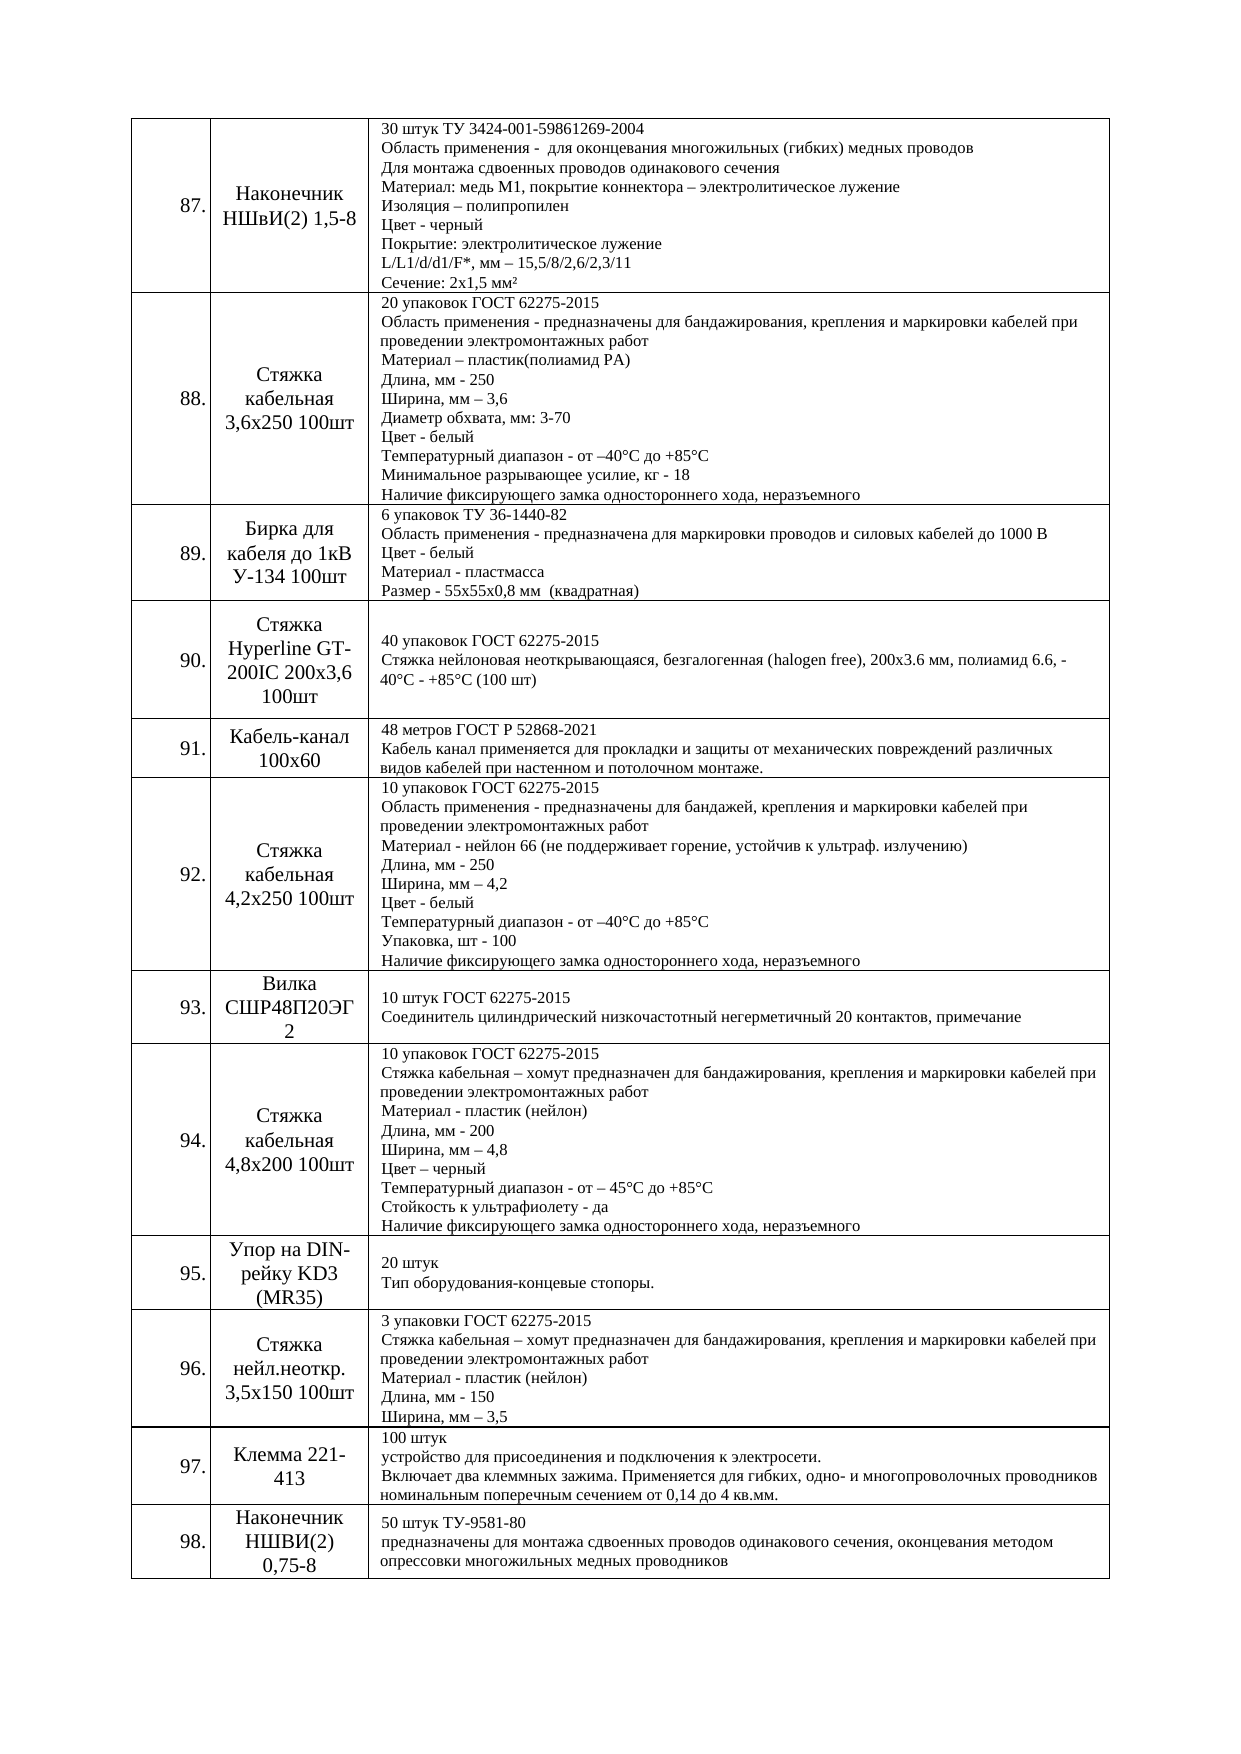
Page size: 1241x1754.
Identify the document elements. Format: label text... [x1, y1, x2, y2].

table_cell [132, 971, 210, 1043]
table_cell Стяжка кабельная 4,8x200 100шт [211, 1044, 368, 1235]
table_cell 30 штук ТУ 3424-001-59861269-2004 Область применения - для оконцевания многожильных (гибких) медных проводов Для монтажа сдвоенных проводов одинакового сечения Материал: медь М1, покрытие коннектора – электролитическое лужение Изоляция – полипропилен Цвет - черный Покрытие: электролитическое лужение L/L1/d/d1/F*, мм – 15,5/8/2,6/2,3/11 Сечение: 2х1,5 мм² [369, 119, 1109, 292]
table_cell Стяжка Hyperline GT-200IC 200x3,6 100шт [211, 601, 368, 718]
table_cell 10 упаковок ГОСТ 62275-2015 Область применения - предназначены для бандажей, крепления и маркировки кабелей при проведении электромонтажных работ Материал - нейлон 66 (не поддерживает горение, устойчив к ультраф. излучению) Длина, мм - 250 Ширина, мм – 4,2 Цвет - белый Температурный диапазон - от –40°С до +85°С Упаковка, шт - 100 Наличие фиксирующего замка одностороннего хода, неразъемного [369, 778, 1109, 969]
table_cell Вилка СШР48П20ЭГ2 [211, 971, 368, 1043]
table_cell [132, 1236, 210, 1309]
table_cell 20 штук Тип оборудования-концевые стопоры. [369, 1236, 1109, 1309]
table_cell [132, 719, 210, 777]
table_cell [132, 505, 210, 600]
table_cell 10 штук ГОСТ 62275-2015 Соединитель цилиндрический низкочастотный негерметичный 20 контактов, примечание [369, 971, 1109, 1043]
table_cell Кабель-канал 100x60 [211, 719, 368, 777]
table_cell [132, 1044, 210, 1235]
table_cell 6 упаковок ТУ 36-1440-82 Область применения - предназначена для маркировки проводов и силовых кабелей до 1000 В Цвет - белый Материал - пластмасса Размер - 55х55х0,8 мм (квадратная) [369, 505, 1109, 600]
table_cell Стяжка кабельная 4,2x250 100шт [211, 778, 368, 969]
table_cell Бирка для кабеля до 1кВ У-134 100шт [211, 505, 368, 600]
table_cell Стяжка кабельная 3,6x250 100шт [211, 293, 368, 503]
table_cell [132, 293, 210, 503]
table_cell Наконечник НШВИ(2) 0,75-8 [211, 1505, 368, 1577]
table_cell [132, 1310, 210, 1426]
table_cell Упор на DIN-рейку KD3 (MR35) [211, 1236, 368, 1309]
table_cell [132, 119, 210, 292]
table_cell [132, 601, 210, 718]
table_cell [132, 1505, 210, 1577]
table_cell 3 упаковки ГОСТ 62275-2015 Стяжка кабельная – хомут предназначен для бандажирования, крепления и маркировки кабелей при проведении электромонтажных работ Материал - пластик (нейлон) Длина, мм - 150 Ширина, мм – 3,5 [369, 1310, 1109, 1426]
table_cell 10 упаковок ГОСТ 62275-2015 Стяжка кабельная – хомут предназначен для бандажирования, крепления и маркировки кабелей при проведении электромонтажных работ Материал - пластик (нейлон) Длина, мм - 200 Ширина, мм – 4,8 Цвет – черный Температурный диапазон - от – 45°С до +85°С Стойкость к ультрафиолету - да Наличие фиксирующего замка одностороннего хода, неразъемного [369, 1044, 1109, 1235]
table_cell 50 штук ТУ-9581-80 предназначены для монтажа сдвоенных проводов одинакового сечения, оконцевания методом опрессовки многожильных медных проводников [369, 1505, 1109, 1577]
table_cell 40 упаковок ГОСТ 62275-2015 Стяжка нейлоновая неоткрывающаяся, безгалогенная (halogen free), 200x3.6 мм, полиамид 6.6, -40°C - +85°C (100 шт) [369, 601, 1109, 718]
table_cell [132, 778, 210, 969]
table_cell Наконечник НШвИ(2) 1,5-8 [211, 119, 368, 292]
table_cell 48 метров ГОСТ Р 52868-2021 Кабель канал применяется для прокладки и защиты от механических повреждений различных видов кабелей при настенном и потолочном монтаже. [369, 719, 1109, 777]
table_cell Стяжка нейл.неоткр. 3,5x150 100шт [211, 1310, 368, 1426]
table_cell 100 штук устройство для присоединения и подключения к электросети. Включает два клеммных зажима. Применяется для гибких, одно- и многопроволочных проводников номинальным поперечным сечением от 0,14 до 4 кв.мм. [369, 1428, 1109, 1504]
table_cell [132, 1428, 210, 1504]
table_cell 20 упаковок ГОСТ 62275-2015 Область применения - предназначены для бандажирования, крепления и маркировки кабелей при проведении электромонтажных работ Материал – пластик(полиамид РА) Длина, мм - 250 Ширина, мм – 3,6 Диаметр обхвата, мм: 3-70 Цвет - белый Температурный диапазон - от –40°С до +85°С Минимальное разрывающее усилие, кг - 18 Наличие фиксирующего замка одностороннего хода, неразъемного [369, 293, 1109, 503]
table_cell Клемма 221-413 [211, 1428, 368, 1504]
